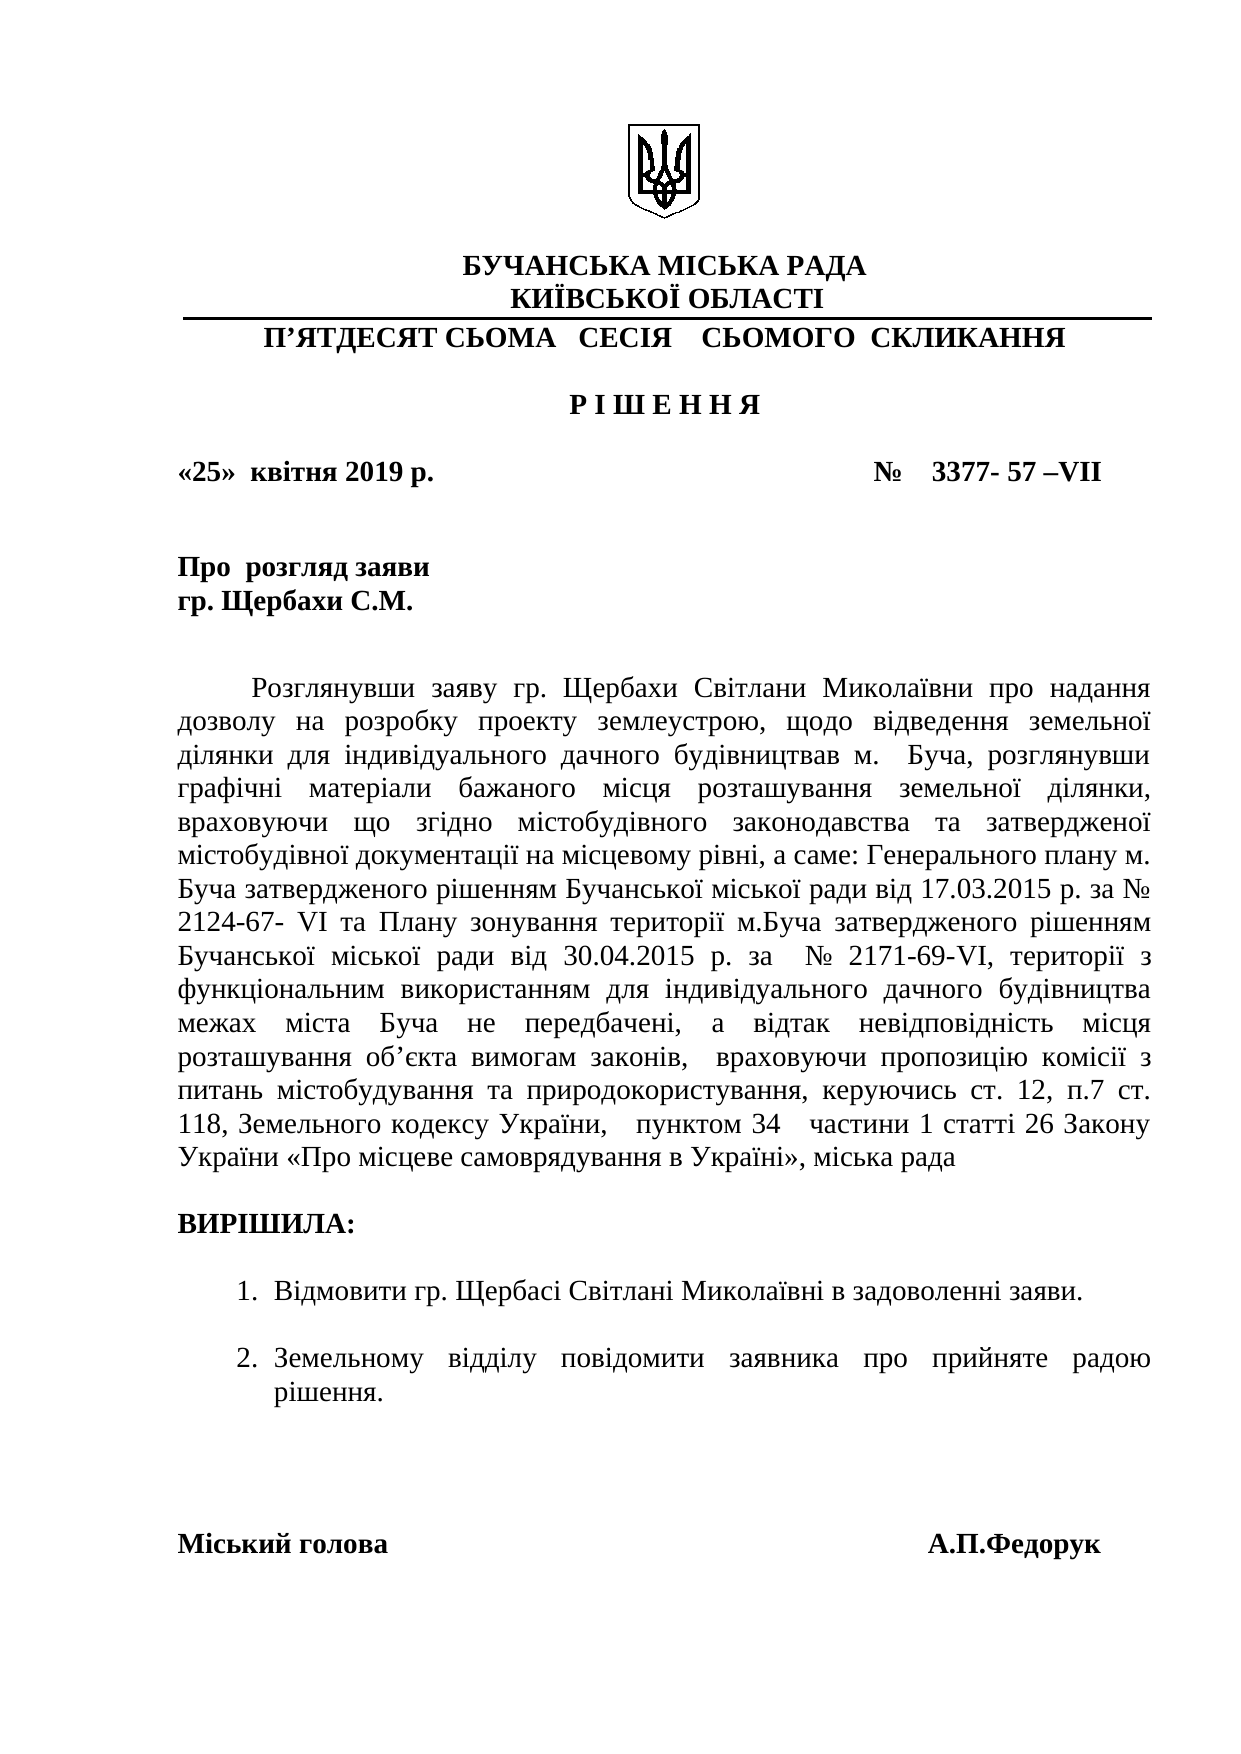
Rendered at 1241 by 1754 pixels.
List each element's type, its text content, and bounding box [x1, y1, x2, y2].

text ВИРІШИЛА: [177, 1206, 1152, 1240]
text БУЧАНСЬКА МІСЬКА РАДА [177, 248, 1152, 281]
list Відмовити гр. Щербасі Світлані Миколаївні в задоволенні заяви. [236, 1273, 1152, 1307]
text гр. Щербахи С.М. [177, 583, 1152, 617]
text Р І Ш Е Н Н Я [177, 387, 1152, 421]
text Про розгляд заяви [177, 549, 1152, 583]
text «25» квітня 2019 р. № 3377- 57 –VІІ [177, 454, 1152, 488]
text КИЇВСЬКОЇ ОБЛАСТІ [183, 281, 1152, 317]
text Розглянувши заяву гр. Щербахи Світлани Миколаївни про надання дозволу на розробку проекту землеустрою, щодо відведення земельної ділянки для індивідуального дачного будівництвав м. Буча, розглянувши графічні матеріали бажаного місця розташування земельної ділянки, враховуючи що згідно містобудівного законодавства та затвердженої містобудівної документації на місцевому рівні, а саме: Генерального плану м. Буча затвердженого рішенням Бучанської міської ради від 17.03.2015 р. за № 2124-67- VІ та Плану зонування території м.Буча затвердженого рішенням Бучанської міської ради від 30.04.2015 р. за № 2171-69-VІ, території з функціональним використанням для індивідуального дачного будівництва межах міста Буча не передбачені, а відтак невідповідність місця розташування об’єкта вимогам законів, враховуючи пропозицію комісії з питань містобудування та природокористування, керуючись ст. 12, п.7 ст. 118, Земельного кодексу України, пунктом 34 частини 1 статті 26 Закону України «Про місцеве самоврядування в Україні», міська рада [177, 670, 1152, 1173]
text Міський голова А.П.Федорук [177, 1526, 1152, 1560]
text П’ЯТДЕСЯТ СЬОМА СЕСІЯ СЬОМОГО СКЛИКАННЯ [177, 320, 1152, 354]
list Земельному відділу повідомити заявника про прийняте радою рішення. [236, 1341, 1152, 1408]
